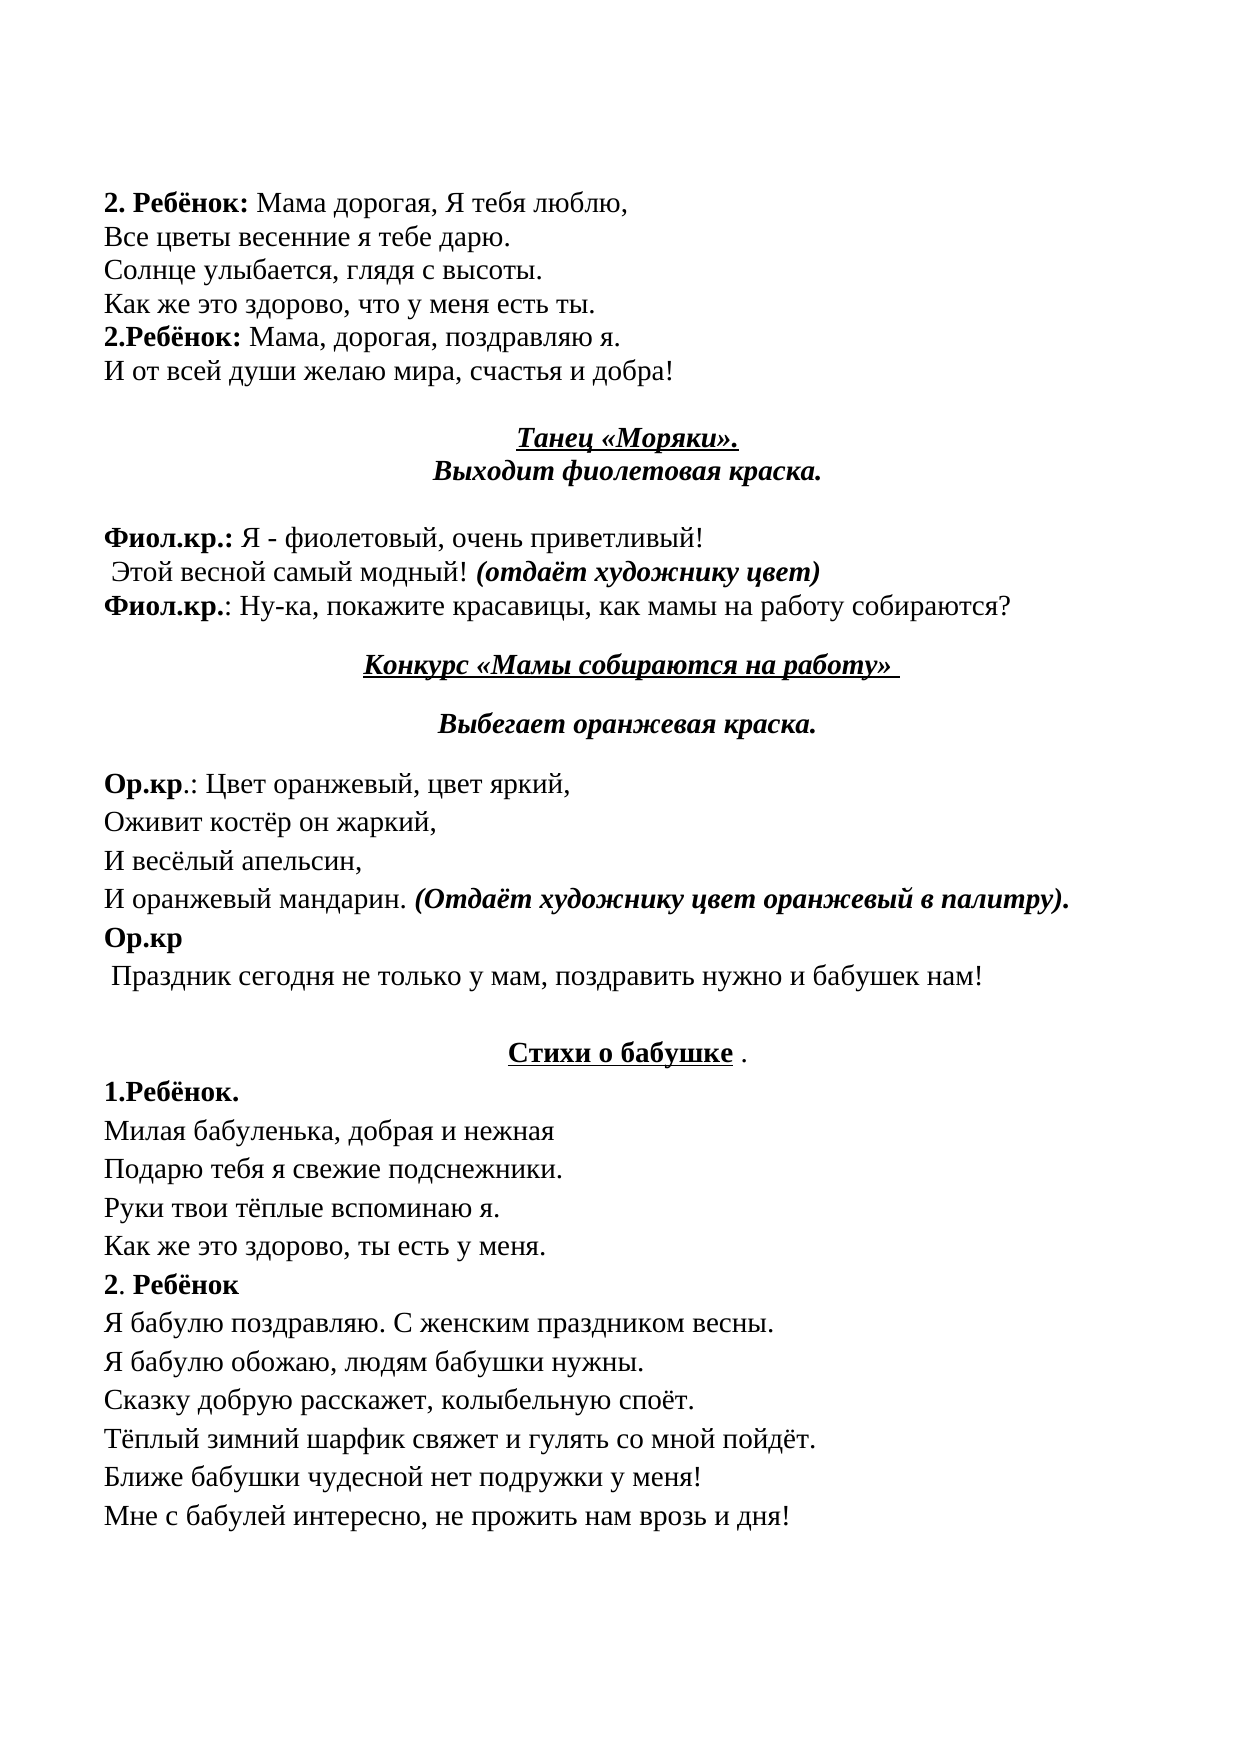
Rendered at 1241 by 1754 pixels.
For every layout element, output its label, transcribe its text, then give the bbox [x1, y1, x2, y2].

text Подарю тебя я свежие подснежники. [103, 1151, 1152, 1185]
text Солнце улыбается, глядя с высоты. [103, 252, 1152, 286]
text И оранжевый мандарин. (Отдаёт художнику цвет оранжевый в палитру). [103, 881, 1152, 915]
text Оживит костёр он жаркий, [103, 804, 1152, 838]
text Ор.кр [103, 920, 1152, 953]
text И от всей души желаю мира, счастья и добра! [103, 353, 1152, 386]
text Руки твои тёплые вспоминаю я. [103, 1190, 1152, 1223]
text Милая бабуленька, добрая и нежная [103, 1113, 1152, 1146]
text Стихи о бабушке . [103, 1036, 1152, 1069]
text Фиол.кр.: Я - фиолетовый, очень приветливый! [103, 521, 1152, 554]
text Ор.кр.: Цвет оранжевый, цвет яркий, [103, 766, 1152, 799]
text Фиол.кр.: Ну-ка, покажите красавицы, как мамы на работу собираются? [103, 588, 1152, 621]
text Танец «Моряки». [103, 420, 1152, 453]
text Мне с бабулей интересно, не прожить нам врозь и дня! [103, 1498, 1152, 1532]
text 2.Ребёнок: Мама, дорогая, поздравляю я. [103, 319, 1152, 353]
text Выбегает оранжевая краска. [103, 706, 1152, 740]
text Я бабулю поздравляю. С женским праздником весны. [103, 1305, 1152, 1339]
text Как же это здорово, ты есть у меня. [103, 1228, 1152, 1262]
text Тёплый зимний шарфик свяжет и гулять со мной пойдёт. [103, 1421, 1152, 1454]
text Конкурс «Мамы собираются на работу» [103, 647, 1152, 681]
text Ближе бабушки чудесной нет подружки у меня! [103, 1459, 1152, 1493]
text 2. Ребёнок [103, 1267, 1152, 1300]
text 2. Ребёнок: Мама дорогая, Я тебя люблю, [103, 185, 1152, 219]
text 1.Ребёнок. [103, 1074, 1152, 1108]
text Этой весной самый модный! (отдаёт художнику цвет) [103, 554, 1152, 588]
text Праздник сегодня не только у мам, поздравить нужно и бабушек нам! [103, 958, 1152, 992]
text Все цветы весенние я тебе дарю. [103, 219, 1152, 252]
text Я бабулю обожаю, людям бабушки нужны. [103, 1344, 1152, 1377]
text И весёлый апельсин, [103, 843, 1152, 876]
text Сказку добрую расскажет, колыбельную споёт. [103, 1382, 1152, 1416]
text Выходит фиолетовая краска. [103, 453, 1152, 487]
text Как же это здорово, что у меня есть ты. [103, 286, 1152, 319]
